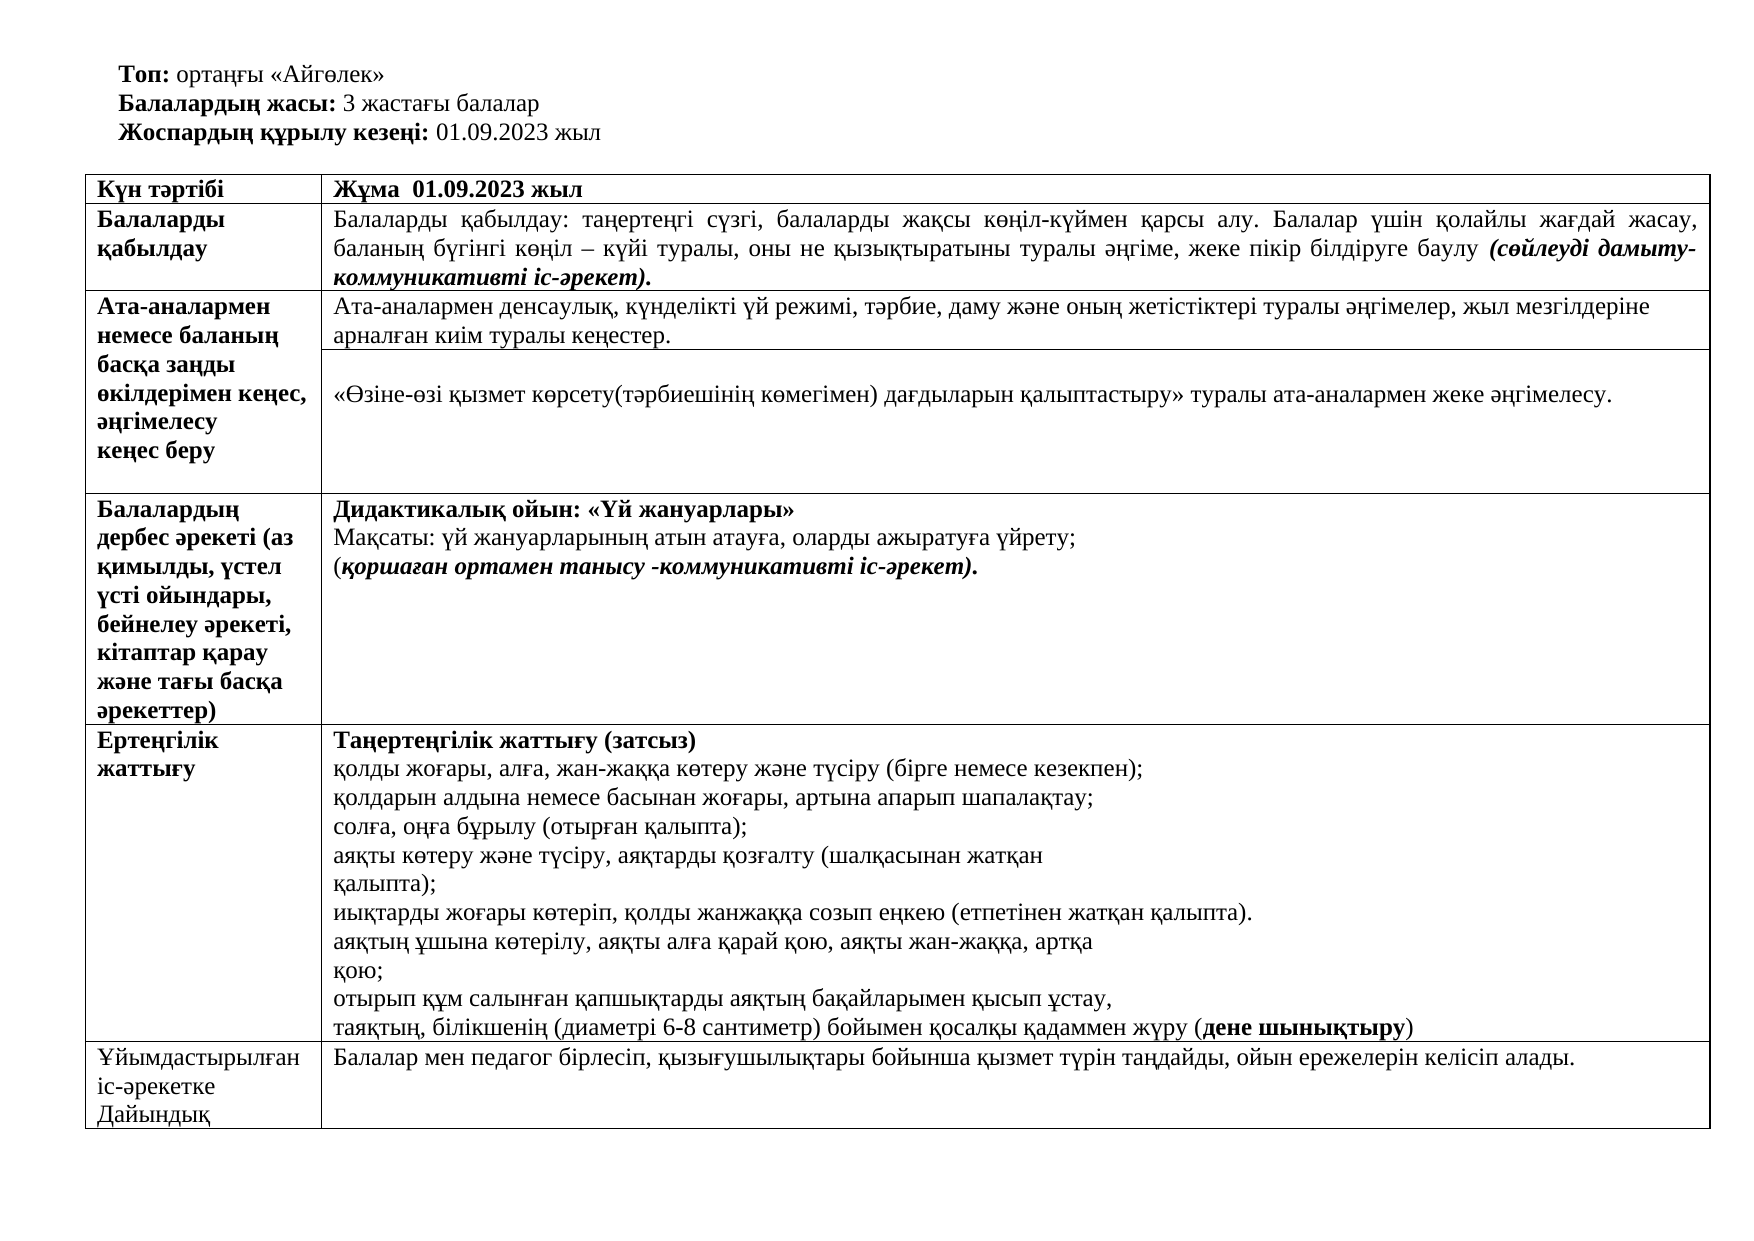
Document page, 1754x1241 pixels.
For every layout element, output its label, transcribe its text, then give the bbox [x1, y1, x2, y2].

table_cell «Өзіне-өзі қызмет көрсету(тәрбиешінің көмегімен) дағдыларын қалыптастыру» туралы ата-аналармен жеке әңгімелесу. [322, 350, 1709, 493]
table_cell Ертеңгілік жаттығу [86, 725, 321, 1041]
table_cell Балалардың дербес әрекеті (аз қимылды, үстел үсті ойындары, бейнелеу әрекеті, кітаптар қарау және тағы басқа әрекеттер) [86, 494, 321, 724]
table_cell Дидактикалық ойын: «Үй жануарлары» Мақсаты: үй жануарларының атын атауға, оларды ажыратуға үйрету; (қоршаған ортамен танысу -коммуникативті іс-әрекет). [322, 494, 1709, 724]
table_cell Балаларды қабылдау: таңертеңгі сүзгі, балаларды жақсы көңіл-күймен қарсы алу. Балалар үшін қолайлы жағдай жасау, баланың бүгінгі көңіл – күйі туралы, оны не қызықтыратыны туралы әңгіме, жеке пікір білдіруге баулу (сөйлеуді дамыту-коммуникативті іс-әрекет). [322, 204, 1709, 290]
table_cell Ата-аналармен денсаулық, күнделікті үй режимі, тәрбие, даму және оның жетістіктері туралы әңгімелер, жыл мезгілдеріне арналған киім туралы кеңестер. [322, 291, 1709, 349]
table_cell Таңертеңгілік жаттығу (затсыз) қолды жоғары, алға, жан-жаққа көтеру және түсіру (бірге немесе кезекпен); қолдарын алдына немесе басынан жоғары, артына апарып шапалақтау; солға, оңға бұрылу (отырған қалыпта); аяқты көтеру және түсіру, аяқтарды қозғалту (шалқасынан жатқан қалыпта); иықтарды жоғары көтеріп, қолды жанжаққа созып еңкею (етпетінен жатқан қалыпта). аяқтың ұшына көтерілу, аяқты алға қарай қою, аяқты жан-жаққа, артқа қою; отырып құм салынған қапшықтарды аяқтың бақайларымен қысып ұстау, таяқтың, білікшенің (диаметрі 6-8 сантиметр) бойымен қосалқы қадаммен жүру (дене шынықтыру) [322, 725, 1709, 1041]
text Жоспардың құрылу кезеңі: 01.09.2023 жыл [118, 117, 1636, 145]
table_header Жұма 01.09.2023 жыл [322, 175, 1709, 203]
text Топ: ортаңғы «Айгөлек» [118, 59, 1636, 88]
table_cell Ата-аналармен немесе баланың басқа заңды өкілдерімен кеңес, әңгімелесу кеңес беру [86, 291, 321, 493]
table_cell Балалар мен педагог бірлесіп, қызығушылықтары бойынша қызмет түрін таңдайды, ойын ережелерін келісіп алады. [322, 1042, 1709, 1128]
table_cell Балаларды қабылдау [86, 204, 321, 290]
text Балалардың жасы: 3 жастағы балалар [118, 88, 1636, 117]
table_header Күн тәртібі [86, 175, 321, 203]
table_cell Ұйымдастырылған іс-әрекетке Дайындық [86, 1042, 321, 1128]
